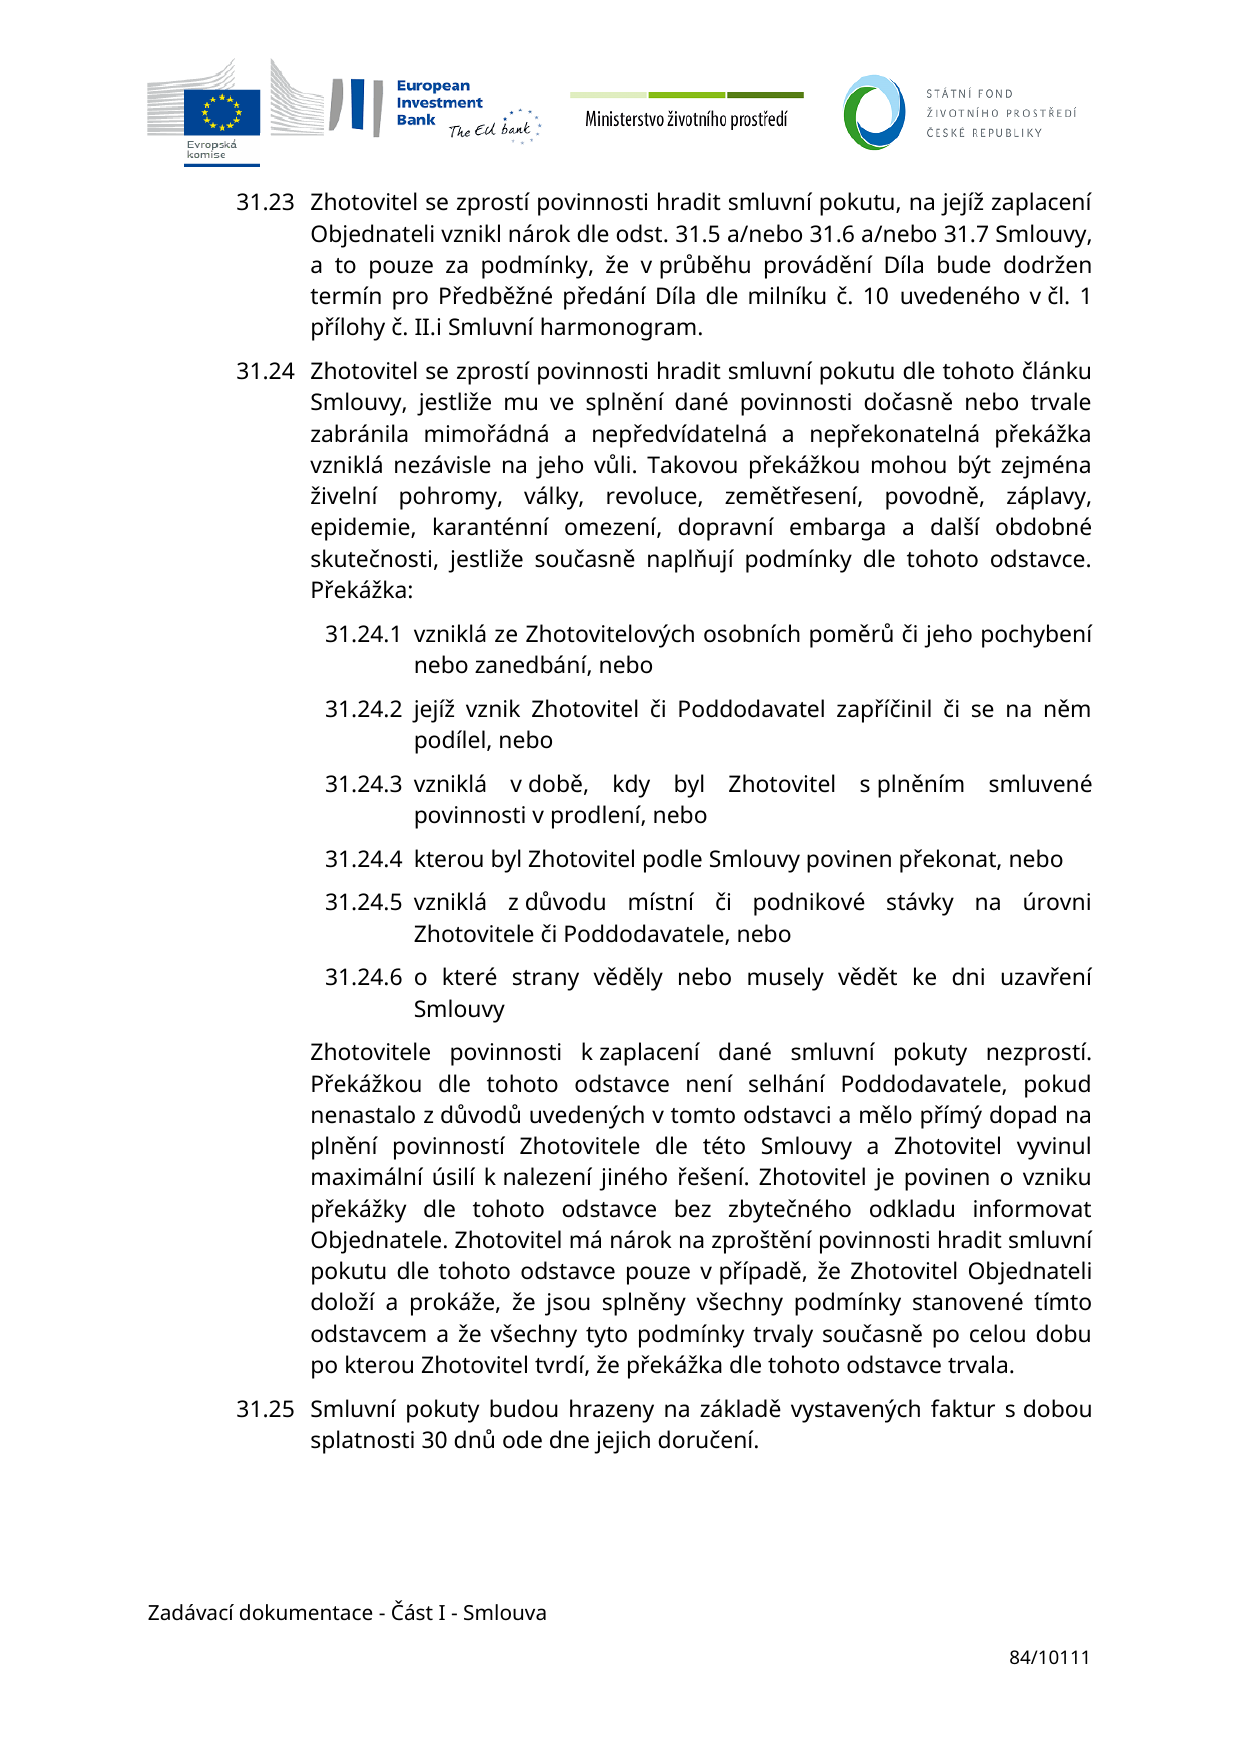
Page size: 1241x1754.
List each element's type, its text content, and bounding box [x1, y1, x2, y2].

list vzniklá v době, kdy byl Zhotovitel s plněním smluvené povinnosti v prodlení, nebo [325, 767, 1093, 830]
list o které strany věděly nebo musely vědět ke dni uzavření Smlouvy [325, 961, 1093, 1024]
list Zhotovitel se zprostí povinnosti hradit smluvní pokutu, na jejíž zaplacení Objednateli vznikl nárok dle odst. 31.5 a/nebo 31.6 a/nebo 31.7 Smlouvy, a to pouze za podmínky, že v průběhu provádění Díla bude dodržen termín pro Předběžné předání Díla dle milníku č. 10 uvedeného v čl. 1 přílohy č. II.i Smluvní harmonogram. [236, 186, 1093, 342]
list vzniklá z důvodu místní či podnikové stávky na úrovni Zhotovitele či Poddodavatele, nebo [325, 886, 1093, 949]
list Zhotovitel se zprostí povinnosti hradit smluvní pokutu dle tohoto článku Smlouvy, jestliže mu ve splnění dané povinnosti dočasně nebo trvale zabránila mimořádná a nepředvídatelná a nepřekonatelná překážka vzniklá nezávisle na jeho vůli. Takovou překážkou mohou být zejména živelní pohromy, války, revoluce, zemětřesení, povodně, záplavy, epidemie, karanténní omezení, dopravní embarga a další obdobné skutečnosti, jestliže současně naplňují podmínky dle tohoto odstavce. Překážka: [236, 355, 1093, 605]
list jejíž vznik Zhotovitel či Poddodavatel zapříčinil či se na něm podílel, nebo [325, 692, 1093, 755]
list vzniklá ze Zhotovitelových osobních poměrů či jeho pochybení nebo zanedbání, nebo [325, 617, 1093, 680]
list kterou byl Zhotovitel podle Smlouvy povinen překonat, nebo [325, 842, 1093, 874]
list Smluvní pokuty budou hrazeny na základě vystavených faktur s dobou splatnosti 30 dnů ode dne jejich doručení. [236, 1392, 1093, 1455]
picture [147, 55, 1092, 167]
text Zhotovitele povinnosti k zaplacení dané smluvní pokuty nezprostí. Překážkou dle tohoto odstavce není selhání Poddodavatele, pokud nenastalo z důvodů uvedených v tomto odstavci a mělo přímý dopad na plnění povinností Zhotovitele dle této Smlouvy a Zhotovitel vyvinul maximální úsilí k nalezení jiného řešení. Zhotovitel je povinen o vzniku překážky dle tohoto odstavce bez zbytečného odkladu informovat Objednatele. Zhotovitel má nárok na zproštění povinnosti hradit smluvní pokutu dle tohoto odstavce pouze v případě, že Zhotovitel Objednateli doloží a prokáže, že jsou splněny všechny podmínky stanovené tímto odstavcem a že všechny tyto podmínky trvaly současně po celou dobu po kterou Zhotovitel tvrdí, že překážka dle tohoto odstavce trvala. [310, 1036, 1093, 1380]
